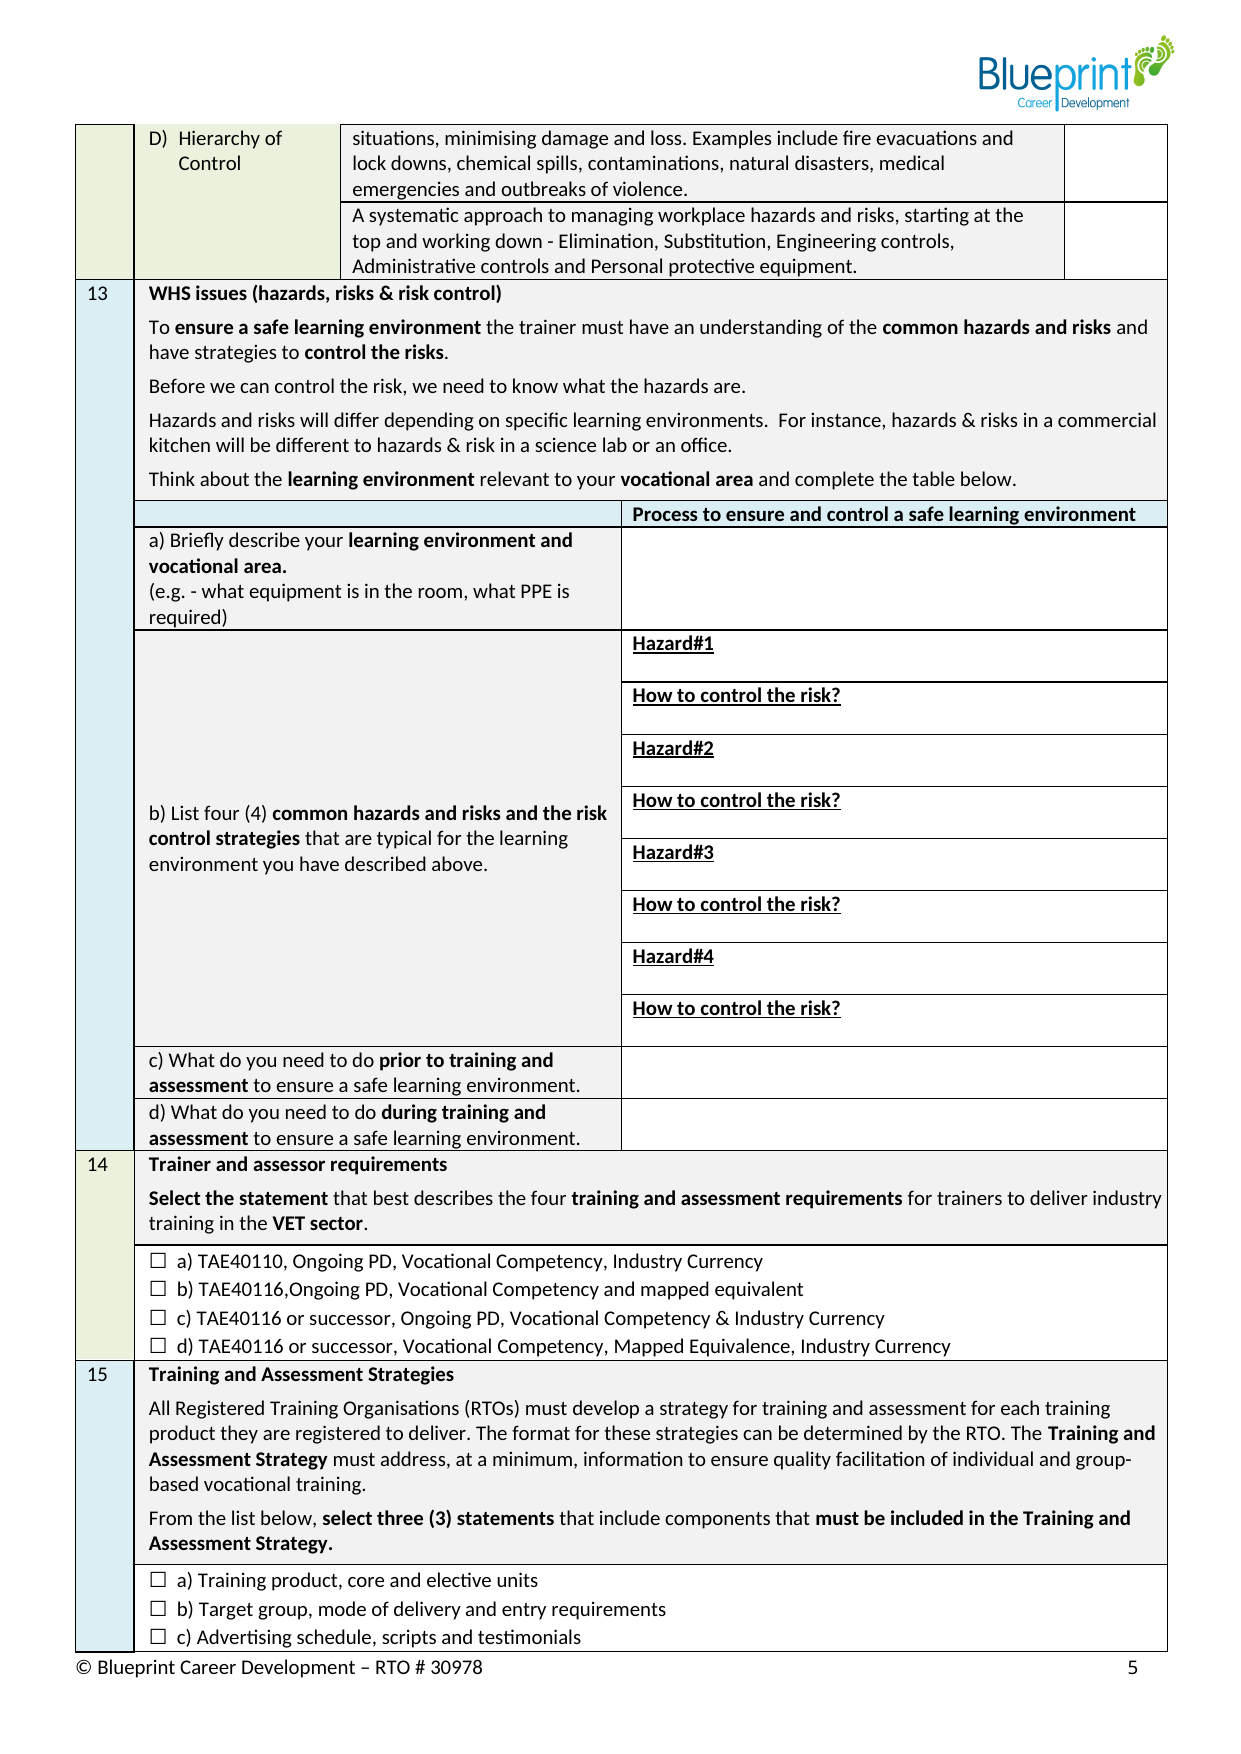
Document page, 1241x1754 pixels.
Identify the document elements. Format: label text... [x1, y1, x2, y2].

table_cell Training and Assessment Strategies All Registered Training Organisations (RTOs) must develop a strategy for training and assessment for each training product they are registered to deliver. The format for these strategies can be determined by the RTO. The Training and Assessment Strategy must address, at a minimum, information to ensure quality facilitation of individual and group-based vocational training. From the list below, select three (3) statements that include components that must be included in the Training and Assessment Strategy. [135, 1361, 1167, 1564]
table_cell [1065, 203, 1167, 279]
table_cell a) TAE40110, Ongoing PD, Vocational Competency, Industry Currency b) TAE40116,Ongoing PD, Vocational Competency and mapped equivalent c) TAE40116 or successor, Ongoing PD, Vocational Competency & Industry Currency d) TAE40116 or successor, Vocational Competency, Mapped Equivalence, Industry Currency [135, 1246, 1167, 1359]
table_cell b) List four (4) common hazards and risks and the risk control strategies that are typical for the learning environment you have described above. [135, 631, 621, 1046]
table_cell Hazard#3 [622, 839, 1167, 890]
table_cell How to control the risk? [622, 787, 1167, 838]
table_cell Process to ensure and control a safe learning environment [622, 501, 1167, 526]
table_cell [622, 1099, 1167, 1150]
table_cell Hazard#2 [622, 735, 1167, 786]
table_cell Trainer and assessor requirements Select the statement that best describes the four training and assessment requirements for trainers to deliver industry training in the VET sector. [135, 1151, 1167, 1244]
table_cell How to control the risk? [622, 995, 1167, 1046]
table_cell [341, 125, 1064, 201]
table_cell How to control the risk? [622, 891, 1167, 942]
table_cell [622, 528, 1167, 629]
table_cell Hazard#4 [622, 943, 1167, 994]
table_cell A systematic approach to managing workplace hazards and risks, starting at the top and working down - Elimination, Substitution, Engineering controls, Administrative controls and Personal protective equipment. [341, 203, 1064, 279]
table_cell a) Briefly describe your learning environment and vocational area. (e.g. - what equipment is in the room, what PPE is required) [135, 528, 621, 629]
table_cell d) What do you need to do during training and assessment to ensure a safe learning environment. [135, 1099, 621, 1150]
table_cell [1065, 125, 1167, 201]
table_cell WHS issues (hazards, risks & risk control) To ensure a safe learning environment the trainer must have an understanding of the common hazards and risks and have strategies to control the risks. Before we can control the risk, we need to know what the hazards are. Hazards and risks will differ depending on specific learning environments. For instance, hazards & risks in a commercial kitchen will be different to hazards & risk in a science lab or an office. Think about the learning environment relevant to your vocational area and complete the table below. [135, 280, 1167, 500]
table_cell 15 [76, 1361, 133, 1651]
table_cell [135, 1565, 1167, 1651]
picture [975, 32, 1178, 115]
table_cell c) What do you need to do prior to training and assessment to ensure a safe learning environment. [135, 1047, 621, 1098]
table_cell 14 [76, 1151, 134, 1359]
table_cell [135, 501, 621, 526]
table_cell Hazard#1 [622, 631, 1167, 681]
table_cell [622, 1047, 1167, 1098]
table_cell 13 [76, 280, 133, 1150]
table_cell How to control the risk? [622, 683, 1167, 733]
